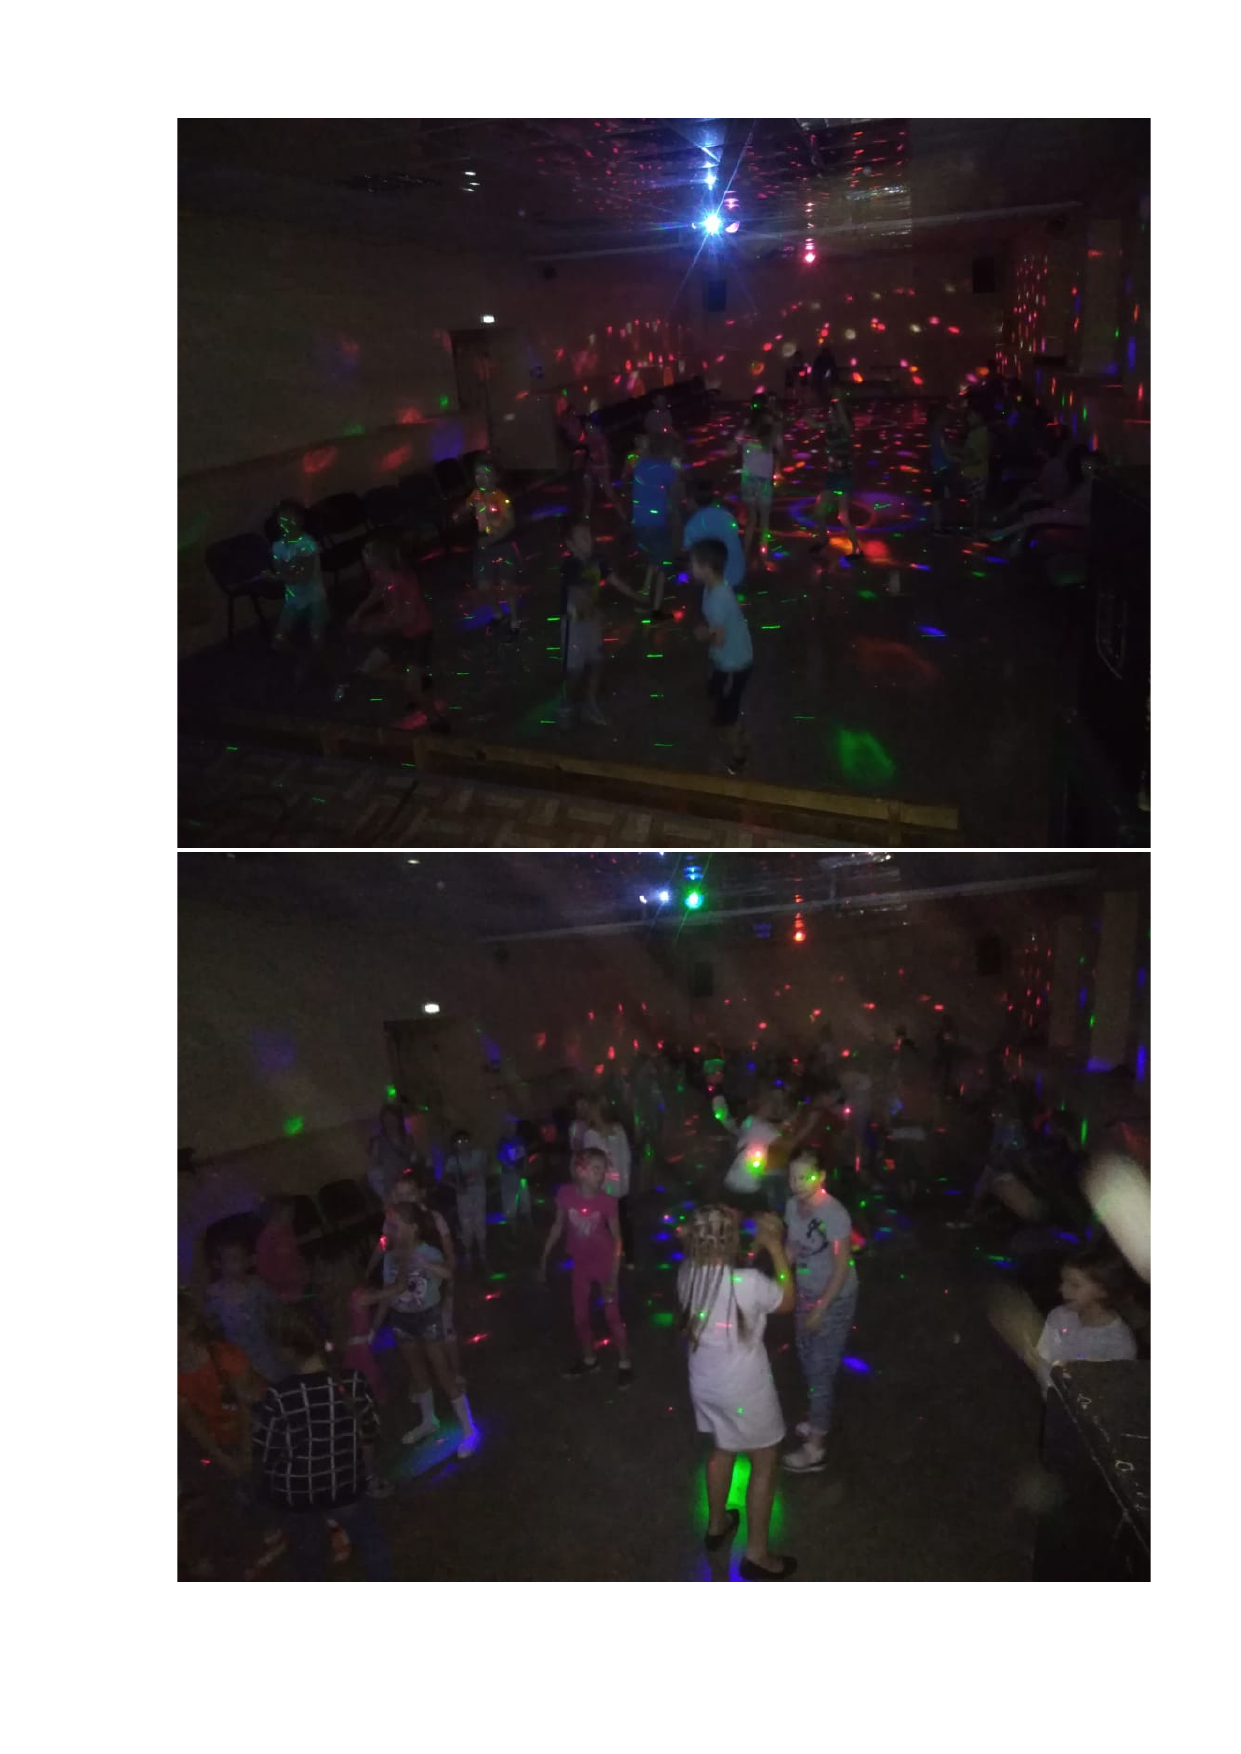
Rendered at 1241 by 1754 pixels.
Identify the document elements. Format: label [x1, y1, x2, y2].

picture [177, 118, 1151, 848]
picture [177, 852, 1151, 1582]
